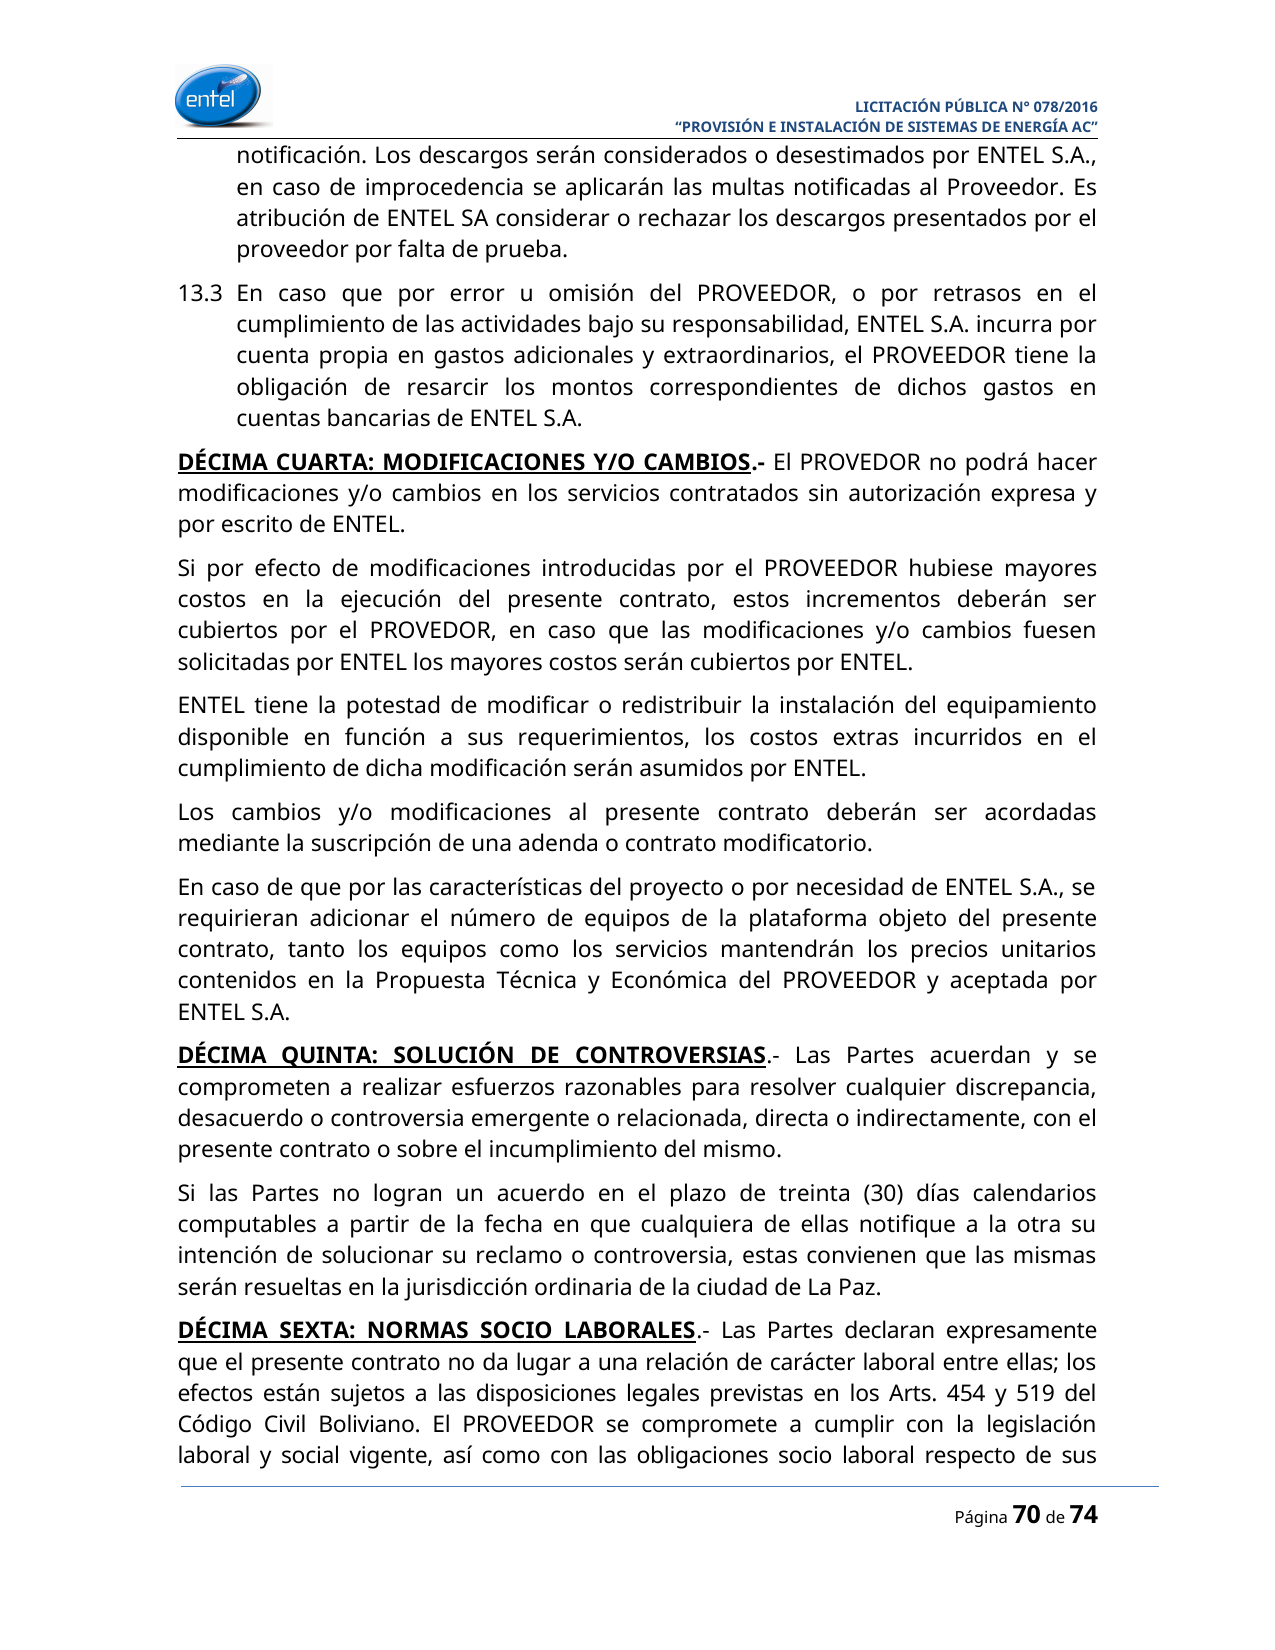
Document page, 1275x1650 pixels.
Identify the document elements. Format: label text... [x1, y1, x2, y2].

text En caso de que por las características del proyecto o por necesidad de ENTEL S.A., se requirieran adicionar el número de equipos de la plataforma objeto del presente contrato, tanto los equipos como los servicios mantendrán los precios unitarios contenidos en la Propuesta Técnica y Económica del PROVEEDOR y aceptada por ENTEL S.A. [177, 871, 1098, 1027]
text DÉCIMA CUARTA: MODIFICACIONES Y/O CAMBIOS.- El PROVEDOR no podrá hacer modificaciones y/o cambios en los servicios contratados sin autorización expresa y por escrito de ENTEL. [177, 446, 1098, 539]
text DÉCIMA QUINTA: SOLUCIÓN DE CONTROVERSIAS.- Las Partes acuerdan y se comprometen a realizar esfuerzos razonables para resolver cualquier discrepancia, desacuerdo o controversia emergente o relacionada, directa o indirectamente, con el presente contrato o sobre el incumplimiento del mismo. [177, 1039, 1098, 1164]
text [177, 1314, 1098, 1471]
picture [174, 64, 274, 128]
text Los cambios y/o modificaciones al presente contrato deberán ser acordadas mediante la suscripción de una adenda o contrato modificatorio. [177, 796, 1098, 858]
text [177, 139, 1098, 264]
text ENTEL tiene la potestad de modificar o redistribuir la instalación del equipamiento disponible en función a sus requerimientos, los costos extras incurridos en el cumplimiento de dicha modificación serán asumidos por ENTEL. [177, 689, 1098, 783]
text 13.3 En caso que por error u omisión del PROVEEDOR, o por retrasos en el cumplimiento de las actividades bajo su responsabilidad, ENTEL S.A. incurra por cuenta propia en gastos adicionales y extraordinarios, el PROVEEDOR tiene la obligación de resarcir los montos correspondientes de dichos gastos en cuentas bancarias de ENTEL S.A. [177, 277, 1098, 433]
text Si las Partes no logran un acuerdo en el plazo de treinta (30) días calendarios computables a partir de la fecha en que cualquiera de ellas notifique a la otra su intención de solucionar su reclamo o controversia, estas convienen que las mismas serán resueltas en la jurisdicción ordinaria de la ciudad de La Paz. [177, 1177, 1098, 1302]
text Si por efecto de modificaciones introducidas por el PROVEEDOR hubiese mayores costos en la ejecución del presente contrato, estos incrementos deberán ser cubiertos por el PROVEDOR, en caso que las modificaciones y/o cambios fuesen solicitadas por ENTEL los mayores costos serán cubiertos por ENTEL. [177, 552, 1098, 677]
